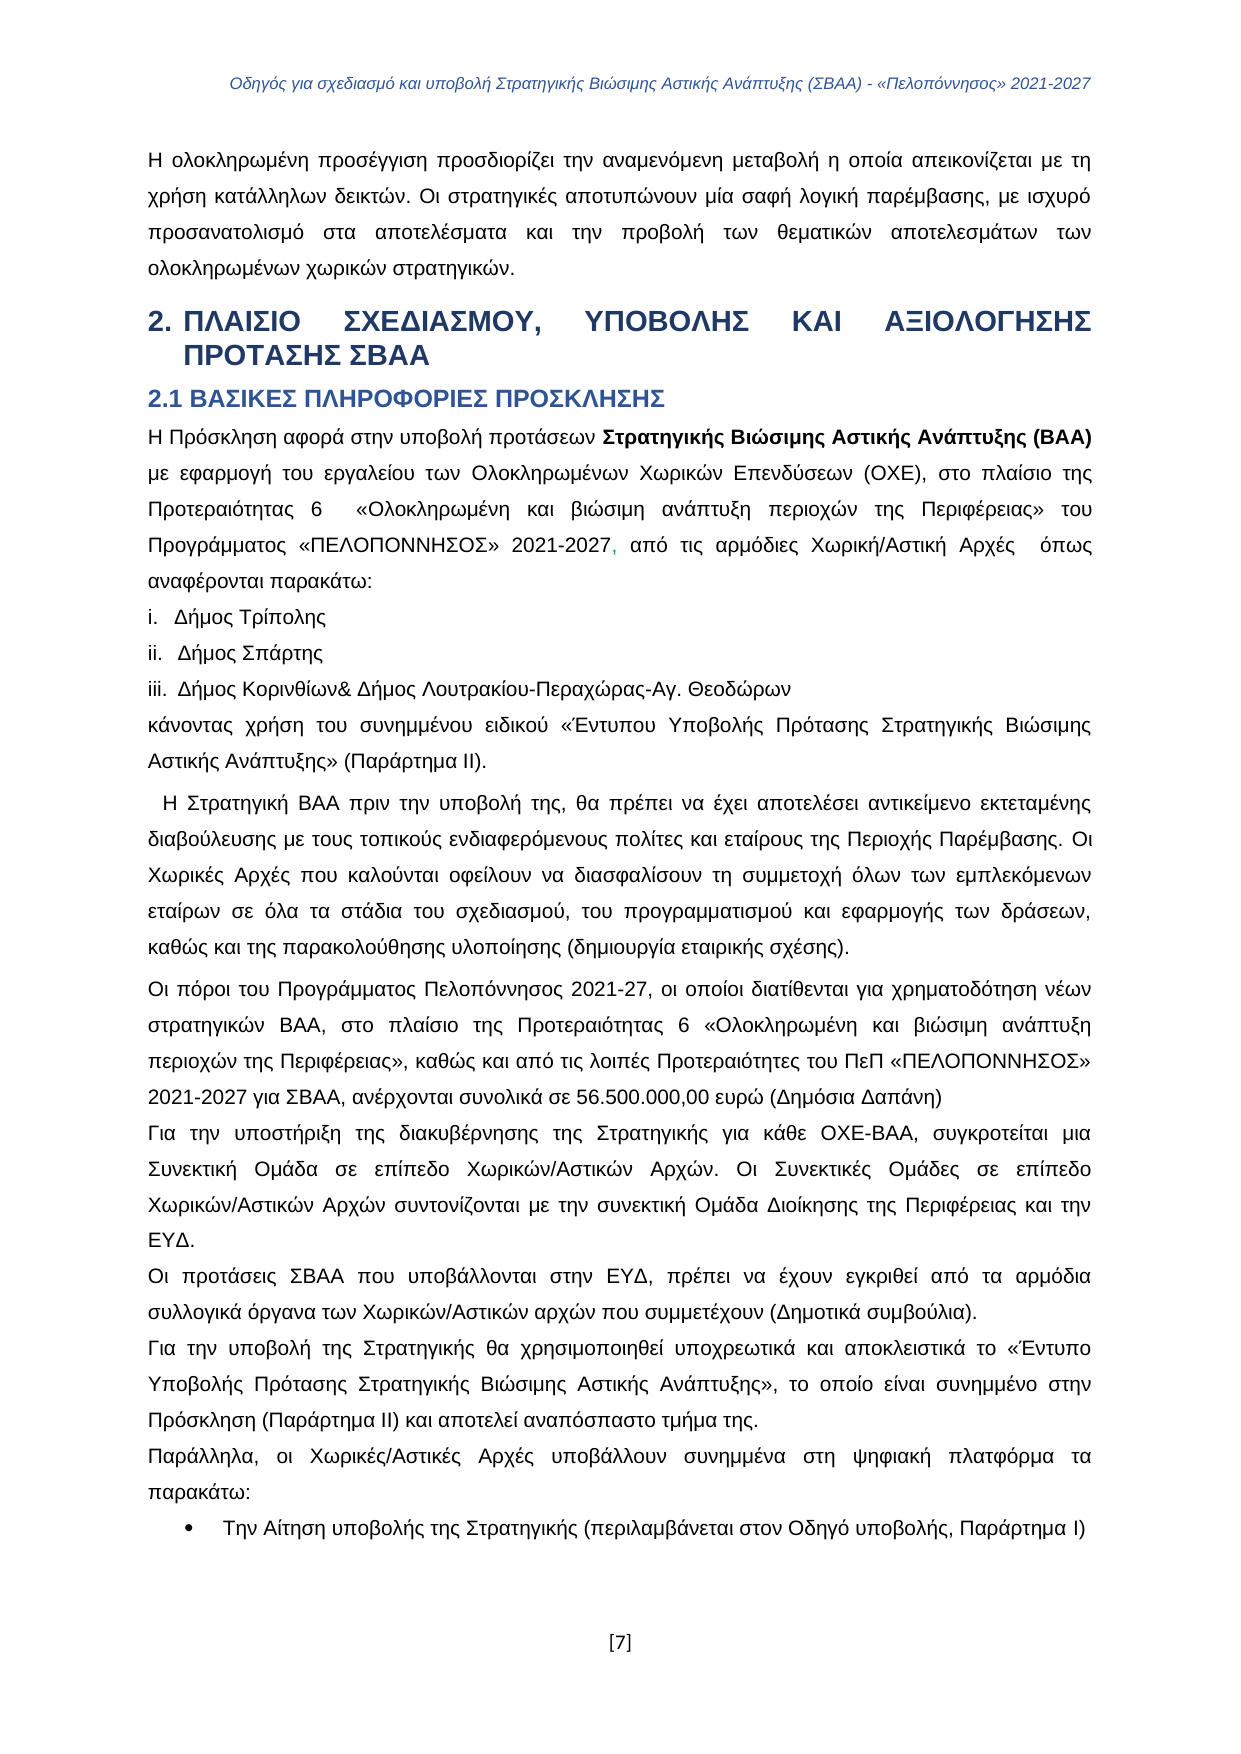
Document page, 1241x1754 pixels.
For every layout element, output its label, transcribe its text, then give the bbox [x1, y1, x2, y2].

list Δήμος Σπάρτης [148, 641, 1092, 665]
text Η Στρατηγική ΒΑΑ πριν την υποβολή της, θα πρέπει να έχει αποτελέσει αντικείμενο εκτεταμένης διαβούλευσης με τους τοπικούς ενδιαφερόμενους πολίτες και εταίρους της Περιοχής Παρέμβασης. Οι Χωρικές Αρχές που καλούνται οφείλουν να διασφαλίσουν τη συμμετοχή όλων των εμπλεκόμενων εταίρων σε όλα τα στάδια του σχεδιασμού, του προγραμματισμού και εφαρμογής των δράσεων, καθώς και της παρακολούθησης υλοποίησης (δημιουργία εταιρικής σχέσης). [148, 791, 1092, 958]
text Οι προτάσεις ΣΒΑΑ που υποβάλλονται στην ΕΥΔ, πρέπει να έχουν εγκριθεί από τα αρμόδια συλλογικά όργανα των Χωρικών/Αστικών αρχών που συμμετέχουν (Δημοτικά συμβούλια). [148, 1264, 1092, 1324]
list Οι πόροι του Προγράμματος Πελοπόννησος 2021-27, οι οποίοι διατίθενται για χρηματοδότηση νέων στρατηγικών ΒΑΑ, στο πλαίσιο της Προτεραιότητας 6 «Ολοκληρωμένη και βιώσιμη ανάπτυξη περιοχών της Περιφέρειας», καθώς και από τις λοιπές Προτεραιότητες του ΠεΠ «ΠΕΛΟΠΟΝΝΗΣΟΣ» 2021-2027 για ΣΒΑΑ, ανέρχονται συνολικά σε 56.500.000,00 ευρώ (Δημόσια Δαπάνη) [148, 977, 1092, 1108]
list Δήμος Τρίπολης [148, 605, 1092, 629]
subtitle 2.1 ΒΑΣΙΚΕΣ ΠΛΗΡΟΦΟΡΙΕΣ ΠΡΟΣΚΛΗΣΗΣ [148, 383, 1092, 413]
subtitle ΠΛΑΙΣΙΟ ΣΧΕΔΙΑΣΜΟΥ, ΥΠΟΒΟΛΗΣ ΚΑΙ ΑΞΙΟΛΟΓΗΣΗΣ ΠΡΟΤΑΣΗΣ ΣΒΑΑ [148, 304, 1092, 371]
list Την Αίτηση υποβολής της Στρατηγικής (περιλαμβάνεται στον Οδηγό υποβολής, Παράρτημα I) [185, 1516, 1092, 1540]
text Για την υποβολή της Στρατηγικής θα χρησιμοποιηθεί υποχρεωτικά και αποκλειστικά το «Έντυπο Υποβολής Πρότασης Στρατηγικής Βιώσιμης Αστικής Ανάπτυξης», το οποίο είναι συνημμένο στην Πρόσκληση (Παράρτημα ΙΙ) και αποτελεί αναπόσπαστο τμήμα της. [148, 1336, 1092, 1432]
text Για την υποστήριξη της διακυβέρνησης της Στρατηγικής για κάθε ΟΧΕ-ΒΑΑ, συγκροτείται μια Συνεκτική Ομάδα σε επίπεδο Χωρικών/Αστικών Αρχών. Οι Συνεκτικές Ομάδες σε επίπεδο Χωρικών/Αστικών Αρχών συντονίζονται με την συνεκτική Ομάδα Διοίκησης της Περιφέρειας και την ΕΥΔ. [148, 1121, 1092, 1252]
text Η Πρόσκληση αφορά στην υποβολή προτάσεων Στρατηγικής Βιώσιμης Αστικής Ανάπτυξης (ΒΑΑ) με εφαρμογή του εργαλείου των Ολοκληρωμένων Χωρικών Επενδύσεων (ΟΧΕ), στο πλαίσιο της Προτεραιότητας 6 «Ολοκληρωμένη και βιώσιμη ανάπτυξη περιοχών της Περιφέρειας» του Προγράμματος «ΠΕΛΟΠΟΝΝΗΣΟΣ» 2021-2027, από τις αρμόδιες Χωρική/Αστική Αρχές όπως αναφέρονται παρακάτω: [148, 425, 1092, 593]
list Δήμος Κορινθίων& Δήμος Λουτρακίου-Περαχώρας-Αγ. Θεοδώρων [148, 677, 1092, 701]
text κάνοντας χρήση του συνημμένου ειδικού «Έντυπου Υποβολής Πρότασης Στρατηγικής Βιώσιμης Αστικής Ανάπτυξης» (Παράρτημα II). [148, 713, 1092, 773]
text Η ολοκληρωμένη προσέγγιση προσδιορίζει την αναμενόμενη μεταβολή η οποία απεικονίζεται με τη χρήση κατάλληλων δεικτών. Οι στρατηγικές αποτυπώνουν μία σαφή λογική παρέμβασης, με ισχυρό προσανατολισμό στα αποτελέσματα και την προβολή των θεματικών αποτελεσμάτων των ολοκληρωμένων χωρικών στρατηγικών. [148, 148, 1092, 279]
text Παράλληλα, οι Χωρικές/Αστικές Αρχές υποβάλλουν συνημμένα στη ψηφιακή πλατφόρμα τα παρακάτω: [148, 1444, 1092, 1504]
